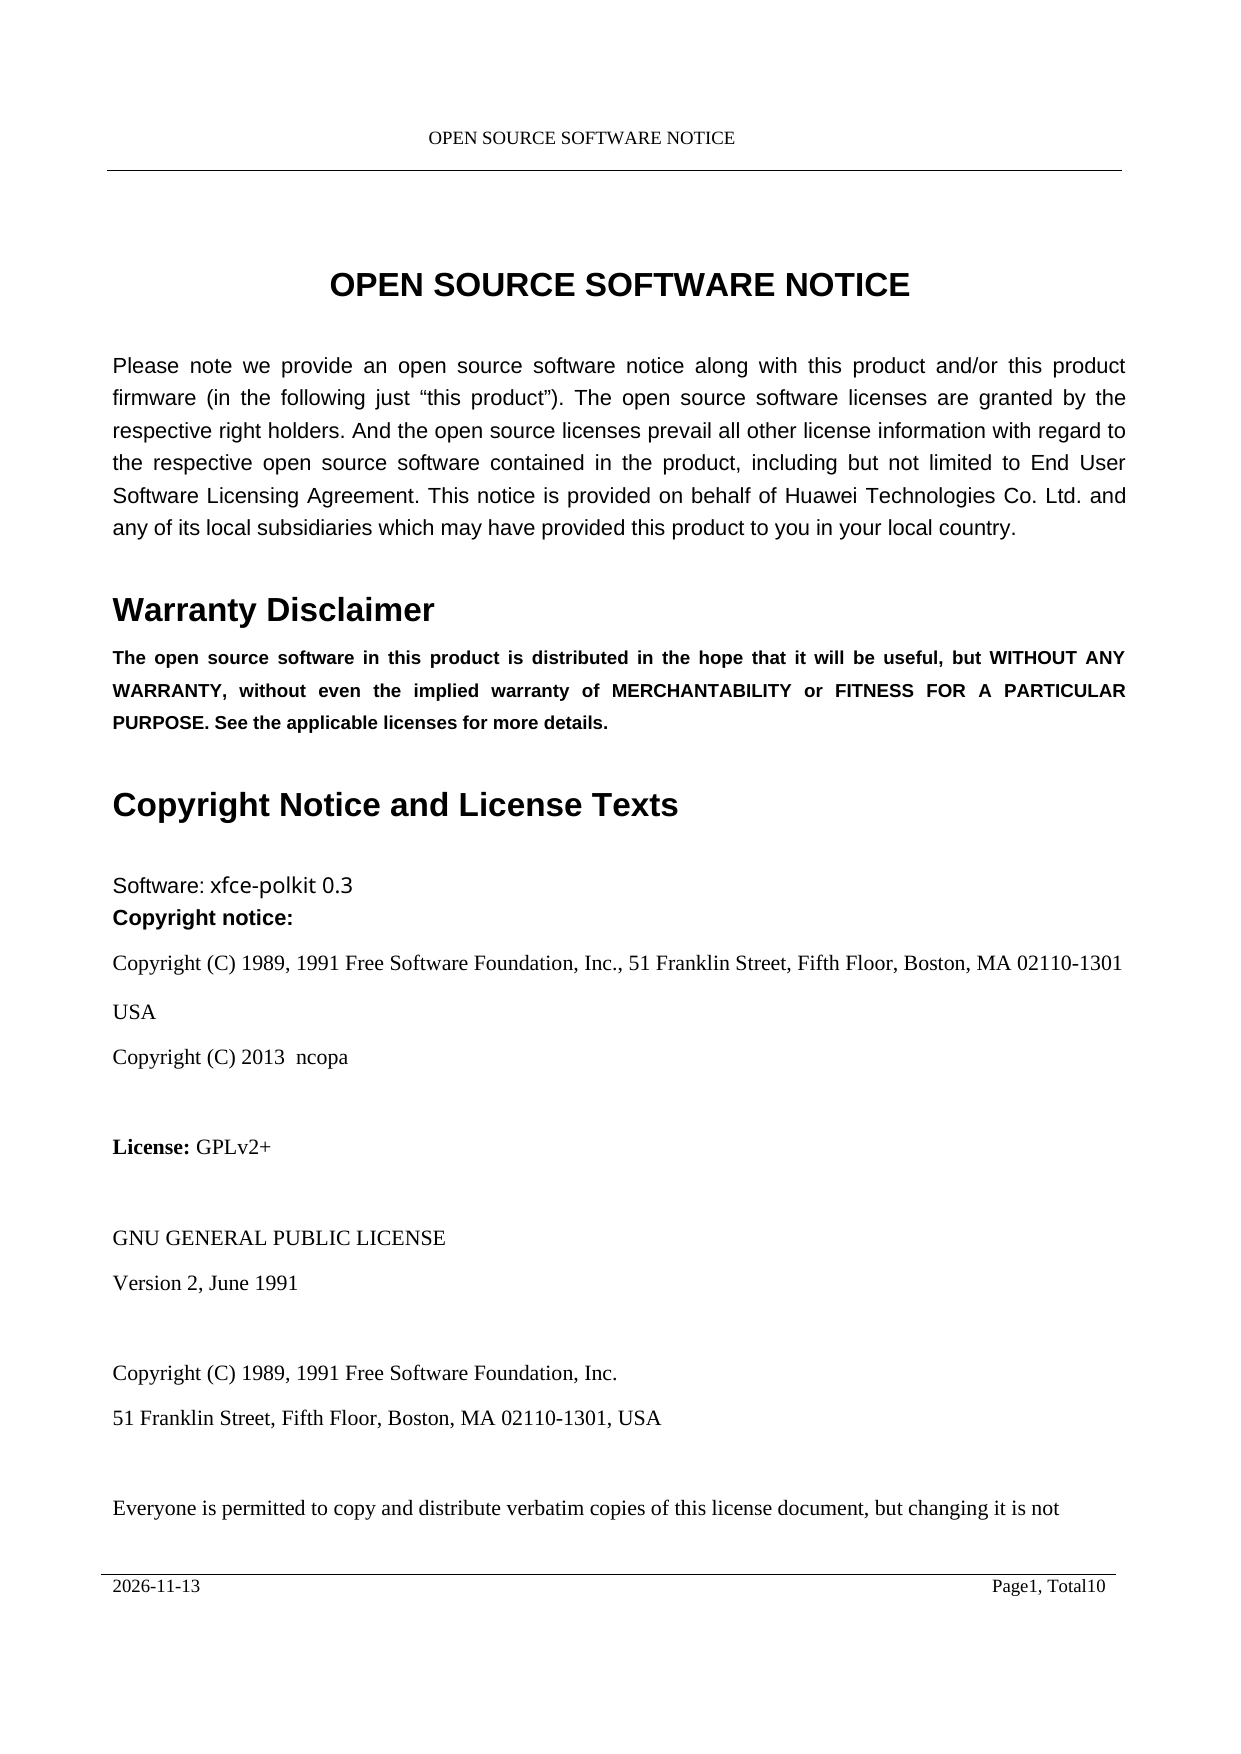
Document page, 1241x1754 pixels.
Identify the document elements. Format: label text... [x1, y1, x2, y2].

text OPEN SOURCE SOFTWARE NOTICE [112, 251, 1128, 316]
text Copyright notice: [112, 901, 1128, 934]
text 51 Franklin Street, Fifth Floor, Boston, MA 02110-1301, USA [112, 1401, 1128, 1434]
text Copyright Notice and License Texts [112, 771, 1128, 836]
text Version 2, June 1991 [112, 1266, 1128, 1298]
text License: GPLv2+ [112, 1131, 1128, 1163]
text Copyright (C) 1989, 1991 Free Software Foundation, Inc. [112, 1356, 1128, 1389]
text Software: xfce-polkit 0.3 [112, 869, 1128, 901]
text The open source software in this product is distributed in the hope that it will be useful, but WITHOUT ANY WARRANTY, without even the implied warranty of MERCHANTABILITY or FITNESS FOR A PARTICULAR PURPOSE. See the applicable licenses for more details. [112, 641, 1128, 739]
text GNU GENERAL PUBLIC LICENSE [112, 1221, 1128, 1253]
text Please note we provide an open source software notice along with this product and/or this product firmware (in the following just “this product”). The open source software licenses are granted by the respective right holders. And the open source licenses prevail all other license information with regard to the respective open source software contained in the product, including but not limited to End User Software Licensing Agreement. This notice is provided on behalf of Huawei Technologies Co. Ltd. and any of its local subsidiaries which may have provided this product to you in your local country. [112, 349, 1128, 544]
text Copyright (C) 1989, 1991 Free Software Foundation, Inc., 51 Franklin Street, Fifth Floor, Boston, MA 02110-1301 USA [112, 947, 1128, 1028]
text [112, 1491, 1128, 1524]
text Warranty Disclaimer [112, 576, 1128, 641]
text Copyright (C) 2013 ncopa [112, 1040, 1128, 1073]
